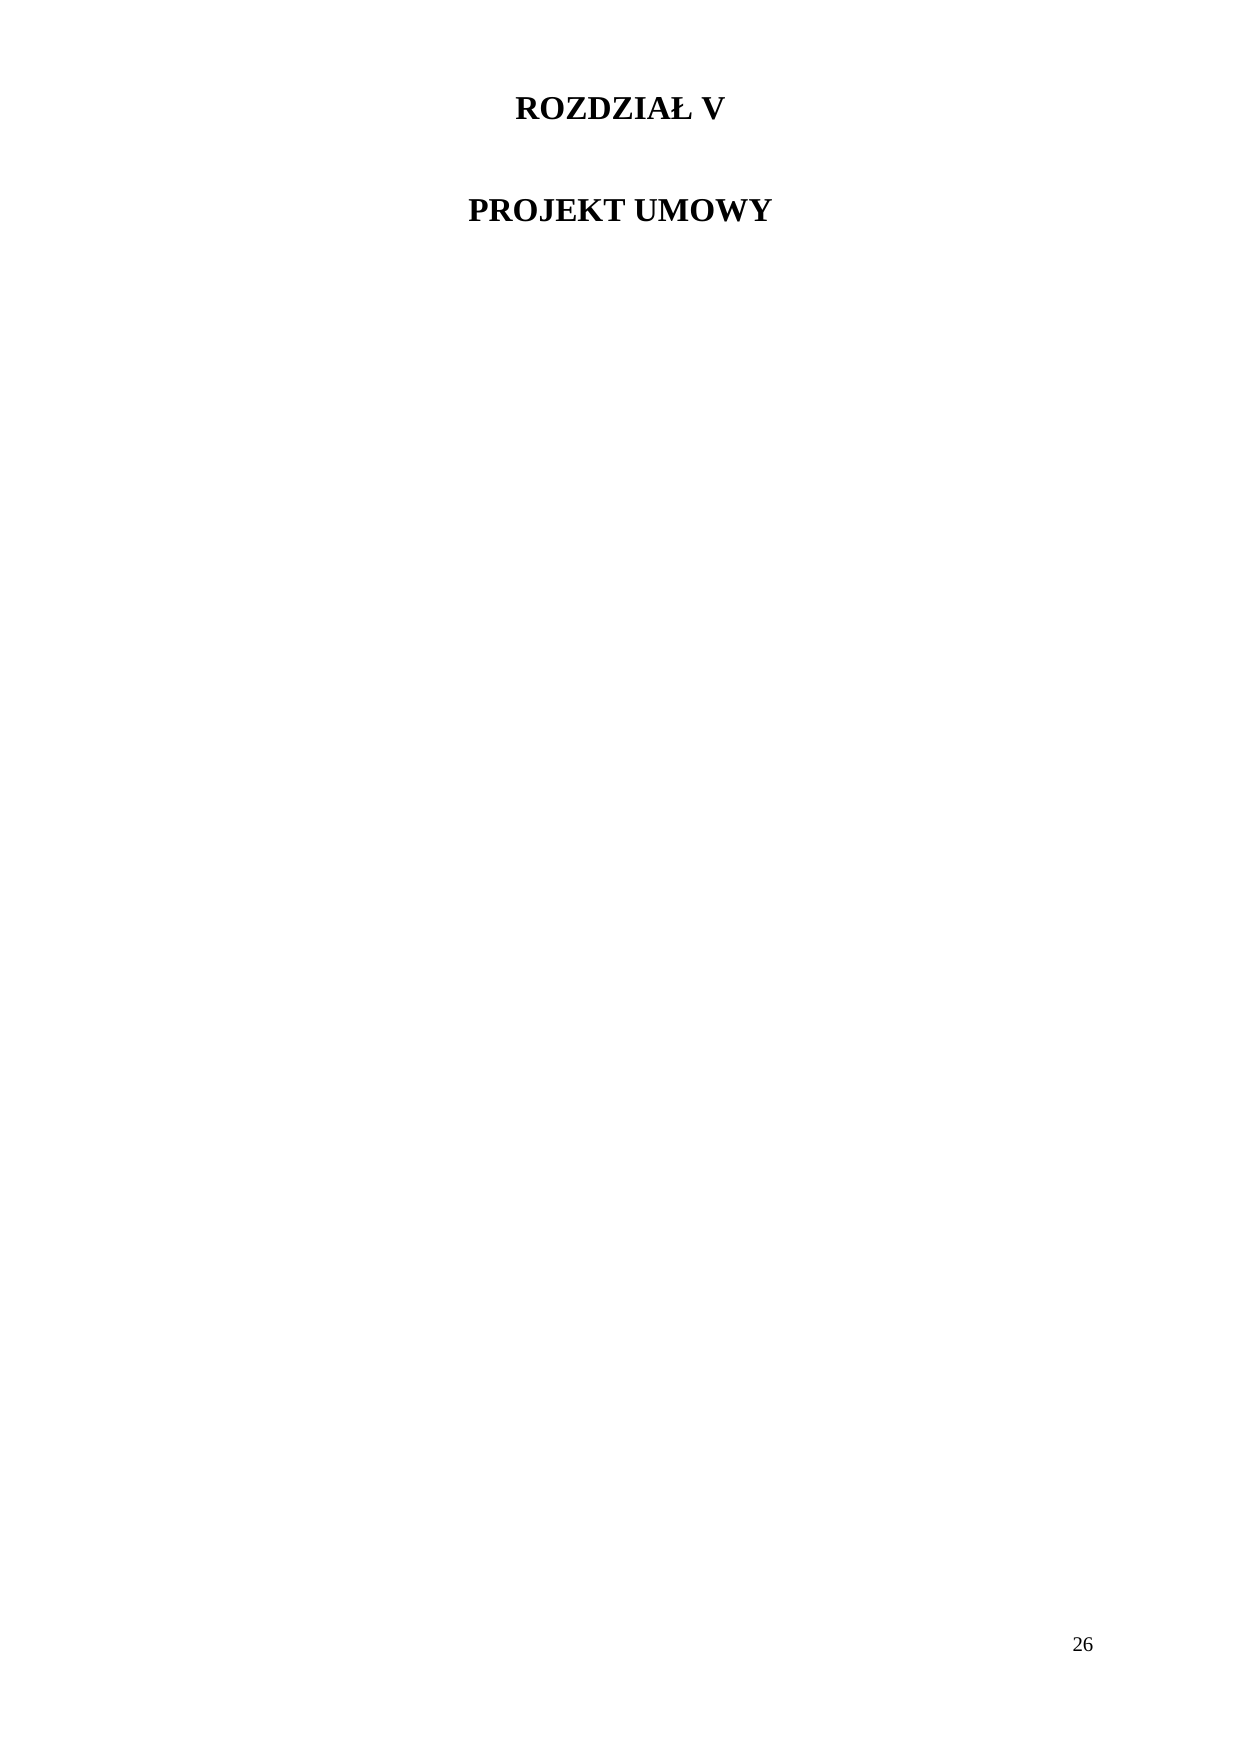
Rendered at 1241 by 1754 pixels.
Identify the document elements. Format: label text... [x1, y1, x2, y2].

text PROJEKT UMOWY [148, 190, 1093, 229]
text ROZDZIAŁ V [148, 89, 1093, 127]
